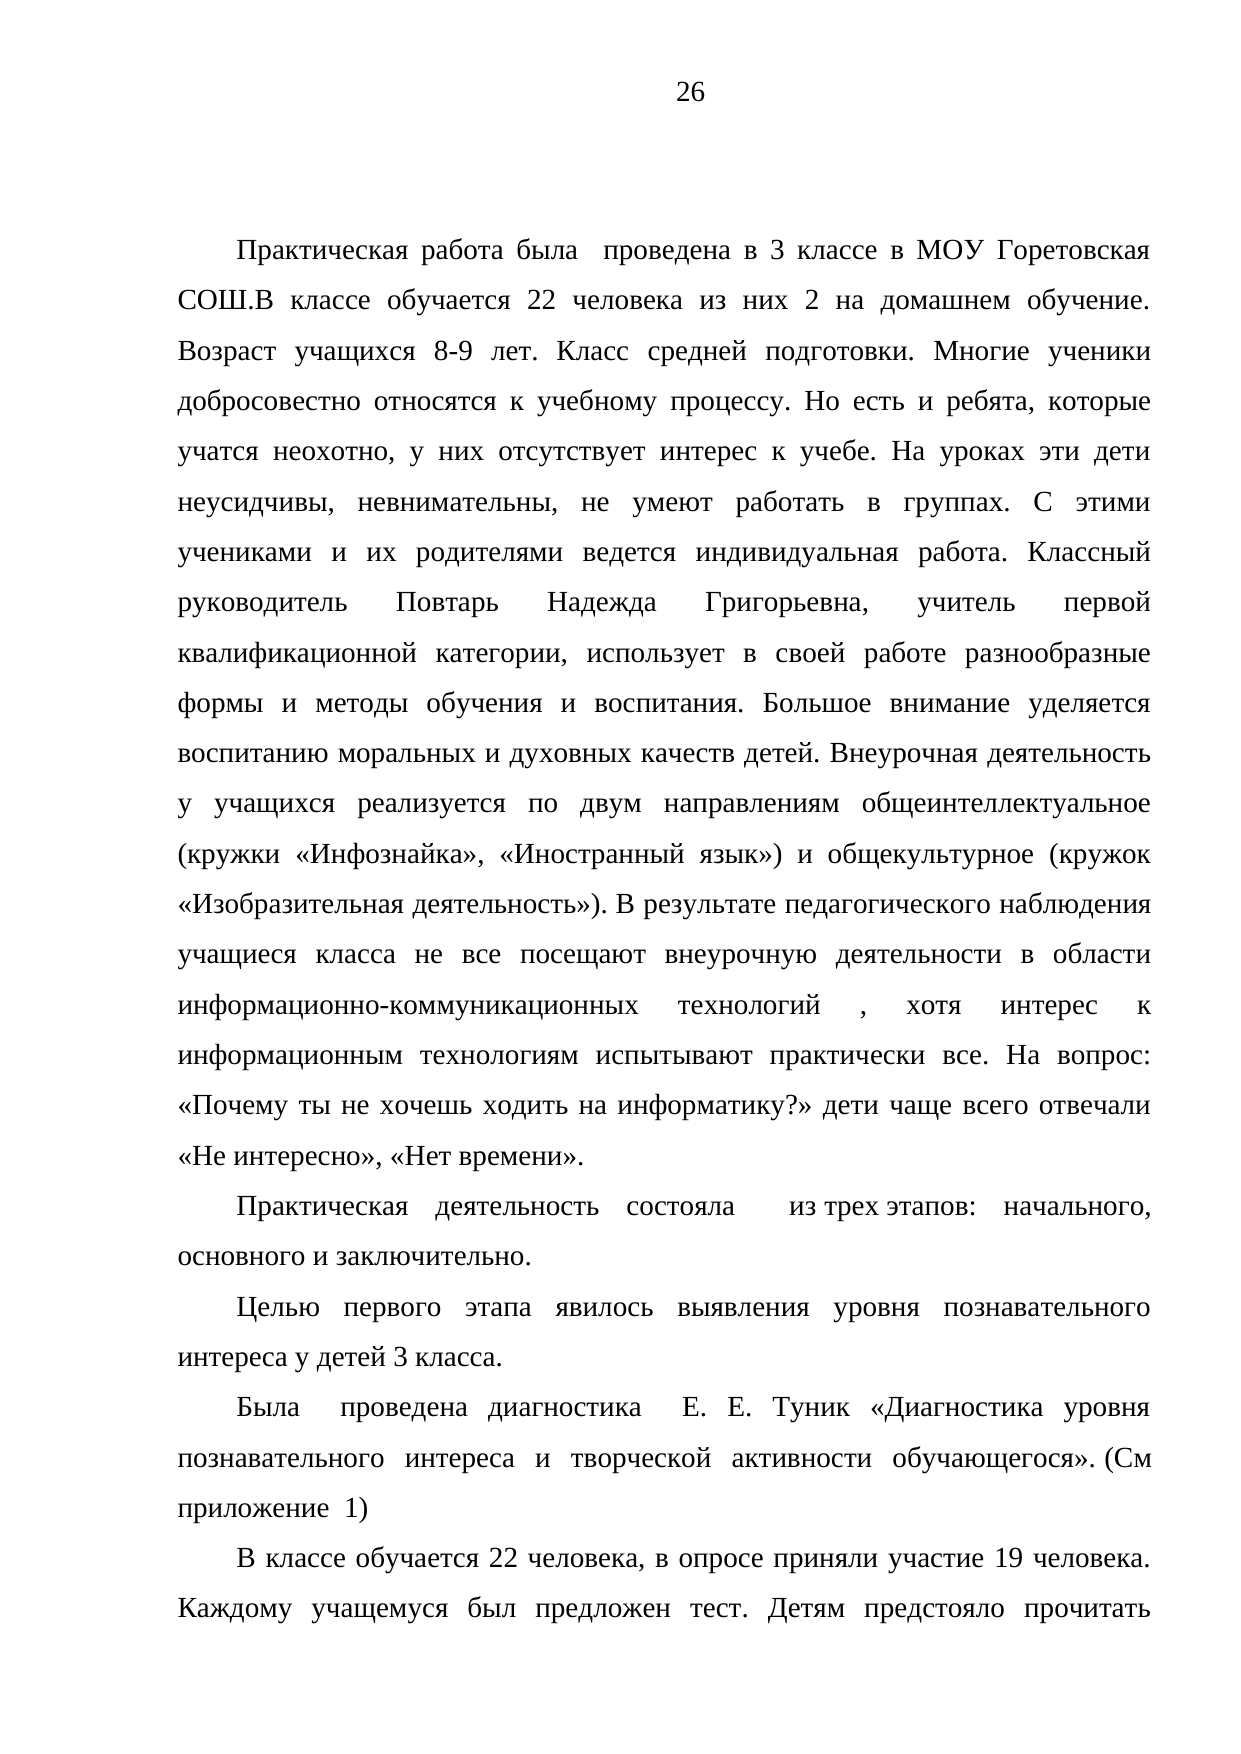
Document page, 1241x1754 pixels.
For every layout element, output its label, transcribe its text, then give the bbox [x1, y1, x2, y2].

text Практическая работа была проведена в 3 классе в МОУ Горетовская СОШ.В классе обучается 22 человека из них 2 на домашнем обучение. Возраст учащихся 8-9 лет. Класс средней подготовки. Многие ученики добросовестно относятся к учебному процессу. Но есть и ребята, которые учатся неохотно, у них отсутствует интерес к учебе. На уроках эти дети неусидчивы, невнимательны, не умеют работать в группах. С этими учениками и их родителями ведется индивидуальная работа. Классный руководитель Повтарь Надежда Григорьевна, учитель первой квалификационной категории, использует в своей работе разнообразные формы и методы обучения и воспитания. Большое внимание уделяется воспитанию моральных и духовных качеств детей. Внеурочная деятельность у учащихся реализуется по двум направлениям общеинтеллектуальное (кружки «Инфознайка», «Иностранный язык») и общекультурное (кружок «Изобразительная деятельность»). В результате педагогического наблюдения учащиеся класса не все посещают внеурочную деятельности в области информационно-коммуникационных технологий , хотя интерес к информационным технологиям испытывают практически все. На вопрос: «Почему ты не хочешь ходить на информатику?» дети чаще всего отвечали «Не интересно», «Нет времени». [177, 232, 1152, 1171]
text Практическая деятельность состояла из трех этапов: начального, основного и заключительно. [177, 1188, 1152, 1272]
text Была проведена диагностика Е. Е. Туник «Диагностика уровня познавательного интереса и творческой активности обучающегося». (См приложение 1) [177, 1473, 1152, 1523]
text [177, 1540, 1152, 1624]
text Была проведена диагностика Е. Е. Туник «Диагностика уровня познавательного интереса и творческой активности обучающегося». (См приложение 1) [177, 1389, 1152, 1440]
text Целью первого этапа явилось выявления уровня познавательного интереса у детей 3 класса. [177, 1289, 1152, 1373]
